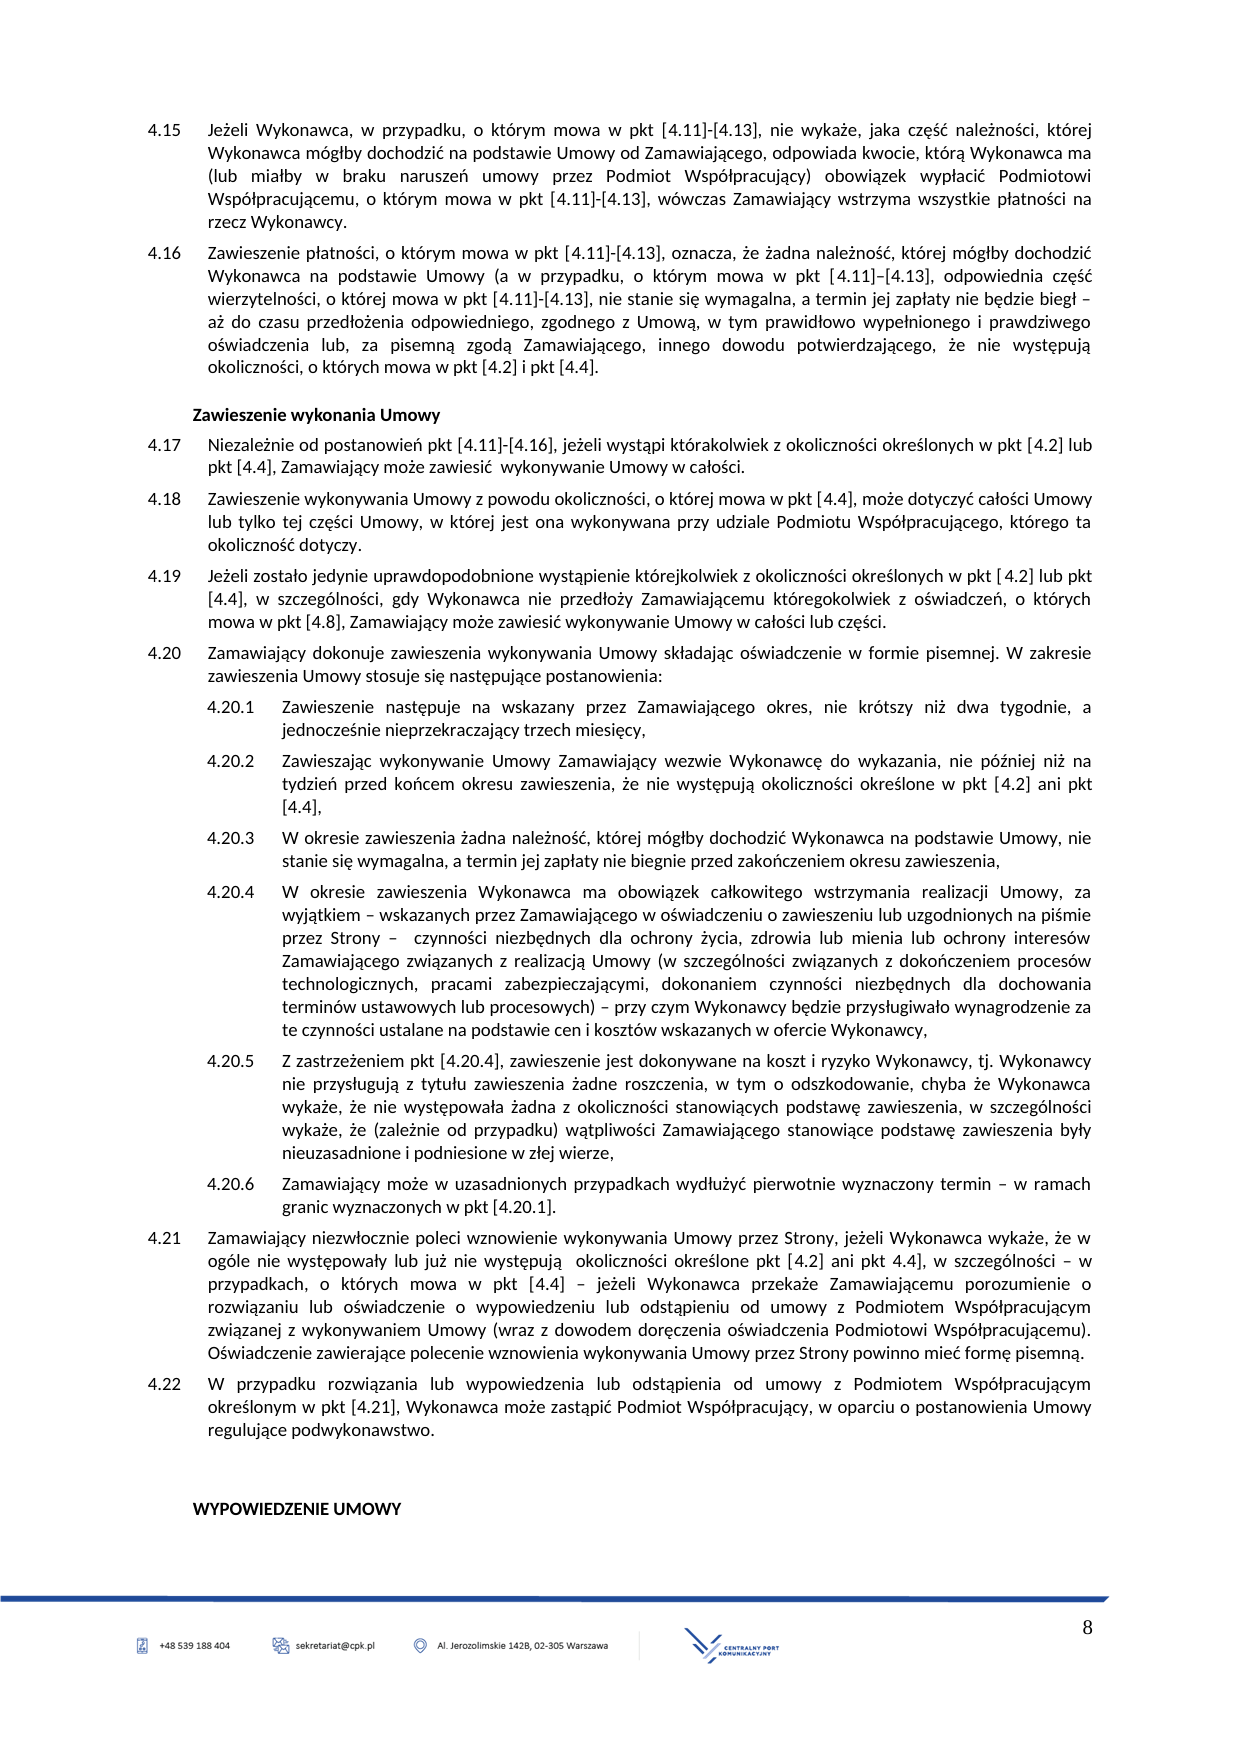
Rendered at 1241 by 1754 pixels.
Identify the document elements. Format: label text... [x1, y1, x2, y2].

list Jeżeli Wykonawca, w przypadku, o którym mowa w pkt [4.11]-[4.13], nie wykaże, jaka część należności, której Wykonawca mógłby dochodzić na podstawie Umowy od Zamawiającego, odpowiada kwocie, którą Wykonawca ma (lub miałby w braku naruszeń umowy przez Podmiot Współpracujący) obowiązek wypłacić Podmiotowi Współpracującemu, o którym mowa w pkt [4.11]-[4.13], wówczas Zamawiający wstrzyma wszystkie płatności na rzecz Wykonawcy. [148, 118, 1092, 233]
text WYPOWIEDZENIE UMOWY [193, 1497, 1092, 1520]
subtitle Zamawiający dokonuje zawieszenia wykonywania Umowy składając oświadczenie w formie pisemnej. W zakresie zawieszenia Umowy stosuje się następujące postanowienia: [148, 641, 1092, 687]
picture [0, 1580, 1241, 1686]
subtitle Zawieszenie następuje na wskazany przez Zamawiającego okres, nie krótszy niż dwa tygodnie, a jednocześnie nieprzekraczający trzech miesięcy, [207, 695, 1092, 741]
subtitle Zawieszenie wykonywania Umowy z powodu okoliczności, o której mowa w pkt [4.4], może dotyczyć całości Umowy lub tylko tej części Umowy, w której jest ona wykonywana przy udziale Podmiotu Współpracującego, którego ta okoliczność dotyczy. [148, 487, 1092, 556]
text Zawieszenie wykonania Umowy [193, 403, 1092, 426]
subtitle Niezależnie od postanowień pkt [4.11]-[4.16], jeżeli wystąpi którakolwiek z okoliczności określonych w pkt [4.2] lub pkt [4.4], Zamawiający może zawiesić wykonywanie Umowy w całości. [148, 433, 1092, 478]
subtitle W przypadku rozwiązania lub wypowiedzenia lub odstąpienia od umowy z Podmiotem Współpracującym określonym w pkt [4.21], Wykonawca może zastąpić Podmiot Współpracujący, w oparciu o postanowienia Umowy regulujące podwykonawstwo. [148, 1372, 1092, 1441]
subtitle Zamawiający może w uzasadnionych przypadkach wydłużyć pierwotnie wyznaczony termin – w ramach granic wyznaczonych w pkt [4.20.1]. [207, 1172, 1092, 1218]
subtitle Jeżeli zostało jedynie uprawdopodobnione wystąpienie którejkolwiek z okoliczności określonych w pkt [4.2] lub pkt [4.4], w szczególności, gdy Wykonawca nie przedłoży Zamawiającemu któregokolwiek z oświadczeń, o których mowa w pkt [4.8], Zamawiający może zawiesić wykonywanie Umowy w całości lub części. [148, 564, 1092, 633]
subtitle Zawieszając wykonywanie Umowy Zamawiający wezwie Wykonawcę do wykazania, nie później niż na tydzień przed końcem okresu zawieszenia, że nie występują okoliczności określone w pkt [4.2] ani pkt [4.4], [207, 749, 1092, 818]
subtitle Z zastrzeżeniem pkt [4.20.4], zawieszenie jest dokonywane na koszt i ryzyko Wykonawcy, tj. Wykonawcy nie przysługują z tytułu zawieszenia żadne roszczenia, w tym o odszkodowanie, chyba że Wykonawca wykaże, że nie występowała żadna z okoliczności stanowiących podstawę zawieszenia, w szczególności wykaże, że (zależnie od przypadku) wątpliwości Zamawiającego stanowiące podstawę zawieszenia były nieuzasadnione i podniesione w złej wierze, [207, 1049, 1092, 1164]
subtitle Zamawiający niezwłocznie poleci wznowienie wykonywania Umowy przez Strony, jeżeli Wykonawca wykaże, że w ogóle nie występowały lub już nie występują okoliczności określone pkt [4.2] ani pkt 4.4], w szczególności – w przypadkach, o których mowa w pkt [4.4] – jeżeli Wykonawca przekaże Zamawiającemu porozumienie o rozwiązaniu lub oświadczenie o wypowiedzeniu lub odstąpieniu od umowy z Podmiotem Współpracującym związanej z wykonywaniem Umowy (wraz z dowodem doręczenia oświadczenia Podmiotowi Współpracującemu). Oświadczenie zawierające polecenie wznowienia wykonywania Umowy przez Strony powinno mieć formę pisemną. [148, 1226, 1092, 1364]
subtitle W okresie zawieszenia Wykonawca ma obowiązek całkowitego wstrzymania realizacji Umowy, za wyjątkiem – wskazanych przez Zamawiającego w oświadczeniu o zawieszeniu lub uzgodnionych na piśmie przez Strony – czynności niezbędnych dla ochrony życia, zdrowia lub mienia lub ochrony interesów Zamawiającego związanych z realizacją Umowy (w szczególności związanych z dokończeniem procesów technologicznych, pracami zabezpieczającymi, dokonaniem czynności niezbędnych dla dochowania terminów ustawowych lub procesowych) – przy czym Wykonawcy będzie przysługiwało wynagrodzenie za te czynności ustalane na podstawie cen i kosztów wskazanych w ofercie Wykonawcy, [207, 881, 1092, 1041]
list Zawieszenie płatności, o którym mowa w pkt [4.11]-[4.13], oznacza, że żadna należność, której mógłby dochodzić Wykonawca na podstawie Umowy (a w przypadku, o którym mowa w pkt [4.11]–[4.13], odpowiednia część wierzytelności, o której mowa w pkt [4.11]-[4.13], nie stanie się wymagalna, a termin jej zapłaty nie będzie biegł – aż do czasu przedłożenia odpowiedniego, zgodnego z Umową, w tym prawidłowo wypełnionego i prawdziwego oświadczenia lub, za pisemną zgodą Zamawiającego, innego dowodu potwierdzającego, że nie występują okoliczności, o których mowa w pkt [4.2] i pkt [4.4]. [148, 241, 1092, 378]
subtitle W okresie zawieszenia żadna należność, której mógłby dochodzić Wykonawca na podstawie Umowy, nie stanie się wymagalna, a termin jej zapłaty nie biegnie przed zakończeniem okresu zawieszenia, [207, 826, 1092, 872]
